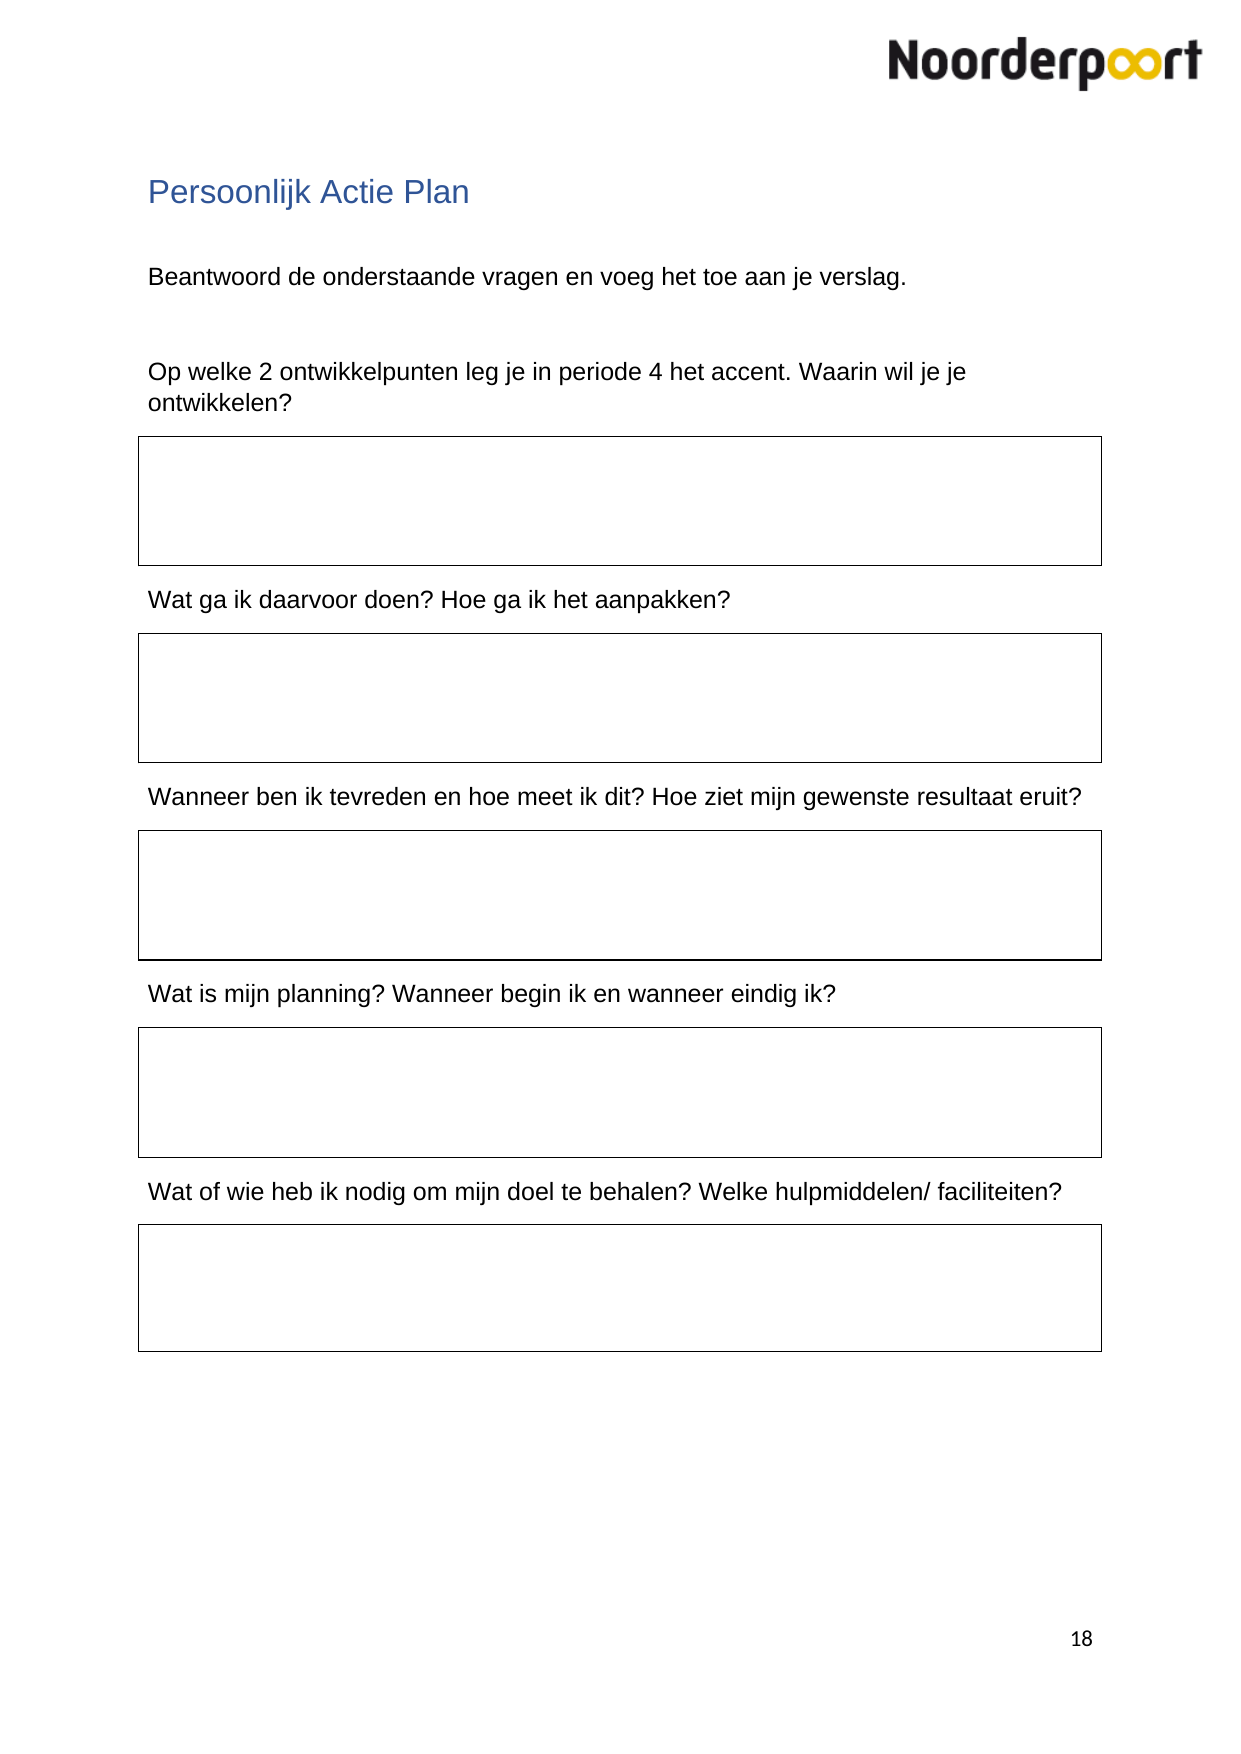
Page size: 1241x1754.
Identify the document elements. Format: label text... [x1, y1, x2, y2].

text Wat ga ik daarvoor doen? Hoe ga ik het aanpakken? [148, 585, 1093, 614]
text Op welke 2 ontwikkelpunten leg je in periode 4 het accent. Waarin wil je je ontwikkelen? [148, 357, 1093, 417]
text Wat of wie heb ik nodig om mijn doel te behalen? Welke hulpmiddelen/ faciliteiten? [148, 1177, 1093, 1205]
picture [882, 31, 1205, 93]
subtitle Persoonlijk Actie Plan [148, 173, 1093, 211]
text Wat is mijn planning? Wanneer begin ik en wanneer eindig ik? [148, 979, 1093, 1008]
text Wanneer ben ik tevreden en hoe meet ik dit? Hoe ziet mijn gewenste resultaat eruit? [148, 782, 1093, 811]
text Beantwoord de onderstaande vragen en voeg het toe aan je verslag. [148, 262, 1093, 291]
